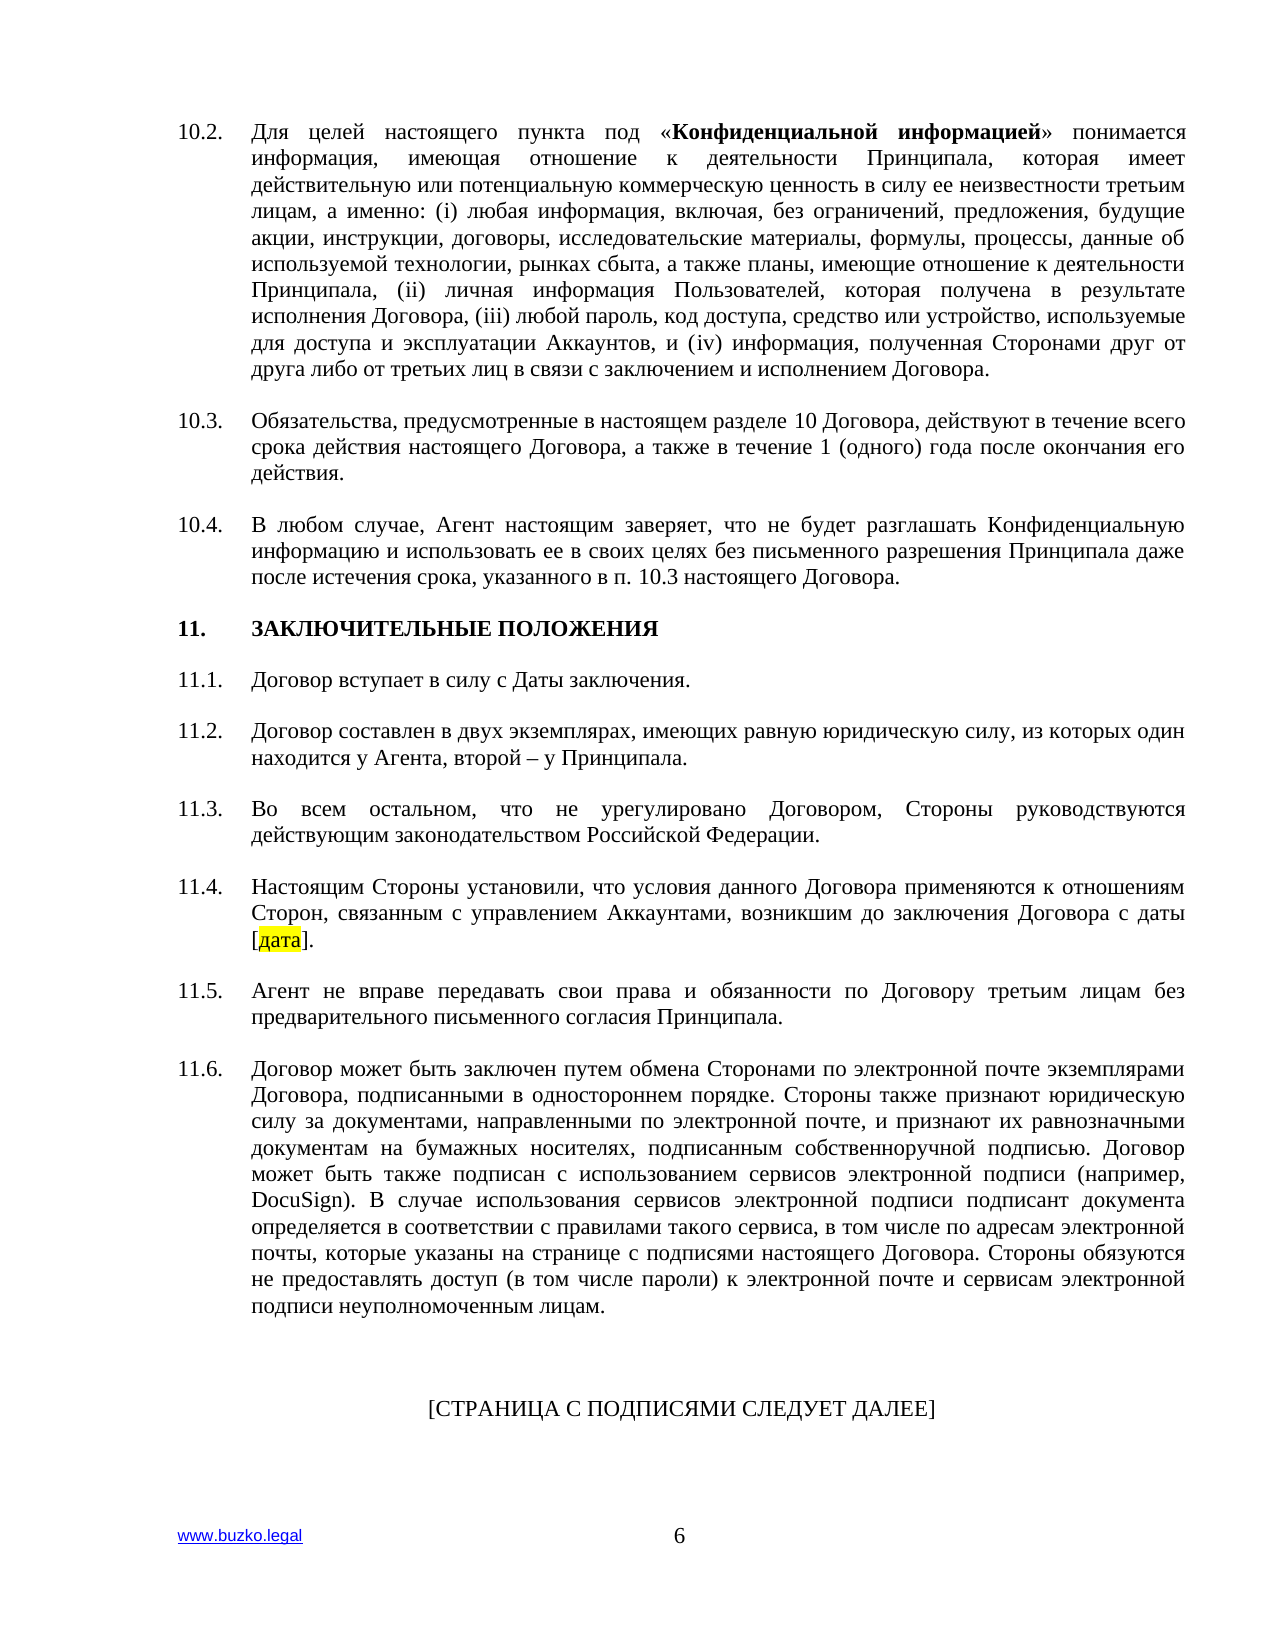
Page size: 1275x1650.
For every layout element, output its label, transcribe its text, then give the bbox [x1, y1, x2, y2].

list Договор составлен в двух экземплярах, имеющих равную юридическую силу, из которых один находится у Агента, второй – у Принципала. [177, 717, 1186, 770]
list Настоящим Стороны установили, что условия данного Договора применяются к отношениям Сторон, связанным с управлением Аккаунтами, возникшим до заключения Договора с даты [дата]. [177, 873, 1186, 952]
list В любом случае, Агент настоящим заверяет, что не будет разглашать Конфиденциальную информацию и использовать ее в своих целях без письменного разрешения Принципала даже после истечения срока, указанного в п. 10.3 настоящего Договора. [177, 511, 1186, 590]
list Договор вступает в силу с Даты заключения. [177, 666, 1186, 692]
list Обязательства, предусмотренные в настоящем разделе 10 Договора, действуют в течение всего срока действия настоящего Договора, а также в течение 1 (одного) года после окончания его действия. [177, 407, 1186, 486]
text [СТРАНИЦА С ПОДПИСЯМИ СЛЕДУЕТ ДАЛЕЕ] [177, 1394, 1186, 1421]
list ЗАКЛЮЧИТЕЛЬНЫЕ ПОЛОЖЕНИЯ [177, 615, 1186, 641]
list Договор может быть заключен путем обмена Сторонами по электронной почте экземплярами Договора, подписанными в одностороннем порядке. Стороны также признают юридическую силу за документами, направленными по электронной почте, и признают их равнозначными документам на бумажных носителях, подписанным собственноручной подписью. Договор может быть также подписан с использованием сервисов электронной подписи (например, DocuSign). В случае использования сервисов электронной подписи подписант документа определяется в соответствии с правилами такого сервиса, в том числе по адресам электронной почты, которые указаны на странице с подписями настоящего Договора. Стороны обязуются не предоставлять доступ (в том числе пароли) к электронной почте и сервисам электронной подписи неуполномоченным лицам. [177, 1055, 1186, 1318]
list Агент не вправе передавать свои права и обязанности по Договору третьим лицам без предварительного письменного согласия Принципала. [177, 977, 1186, 1030]
list Во всем остальном, что не урегулировано Договором, Стороны руководствуются действующим законодательством Российской Федерации. [177, 795, 1186, 848]
list Для целей настоящего пункта под «Конфиденциальной информацией» понимается информация, имеющая отношение к деятельности Принципала, которая имеет действительную или потенциальную коммерческую ценность в силу ее неизвестности третьим лицам, а именно: (i) любая информация, включая, без ограничений, предложения, будущие акции, инструкции, договоры, исследовательские материалы, формулы, процессы, данные об используемой технологии, рынках сбыта, а также планы, имеющие отношение к деятельности Принципала, (ii) личная информация Пользователей, которая получена в результате исполнения Договора, (iii) любой пароль, код доступа, средство или устройство, используемые для доступа и эксплуатации Аккаунтов, и (iv) информация, полученная Сторонами друг от друга либо от третьих лиц в связи с заключением и исполнением Договора. [177, 118, 1186, 382]
